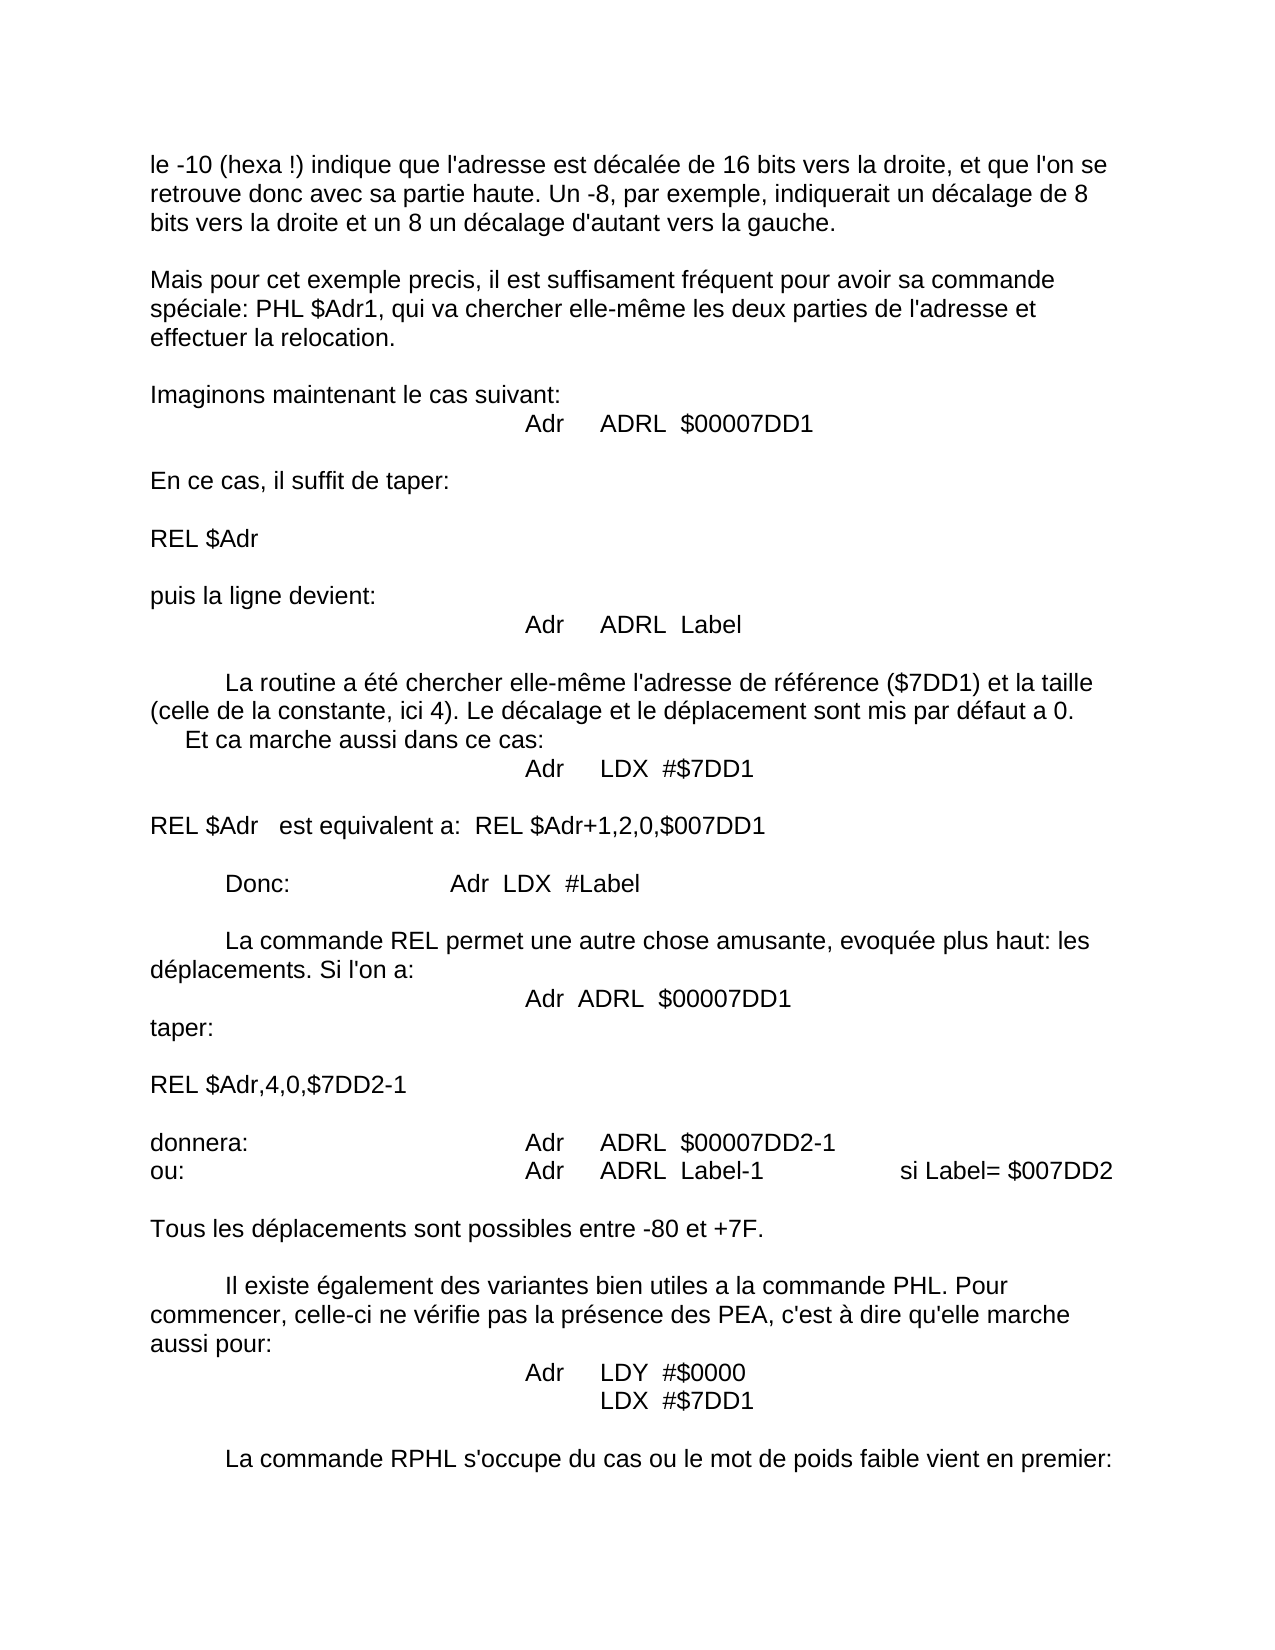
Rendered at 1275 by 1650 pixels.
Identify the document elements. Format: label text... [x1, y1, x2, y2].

text donnera: Adr ADRL $00007DD2-1 [150, 1127, 1125, 1156]
text Donc: Adr LDX #Label [150, 869, 1125, 897]
text REL $Adr est equivalent a: REL $Adr+1,2,0,$007DD1 [150, 811, 1125, 840]
text Adr ADRL Label [150, 610, 1125, 639]
text La commande REL permet une autre chose amusante, evoquée plus haut: les déplacements. Si l'on a: [150, 926, 1125, 984]
text Il existe également des variantes bien utiles a la commande PHL. Pour commencer, celle-ci ne vérifie pas la présence des PEA, c'est à dire qu'elle marche aussi pour: [150, 1271, 1125, 1357]
text REL $Adr,4,0,$7DD2-1 [150, 1070, 1125, 1099]
text Tous les déplacements sont possibles entre -80 et +7F. [150, 1214, 1125, 1242]
text ou: Adr ADRL Label-1 si Label= $007DD2 [150, 1156, 1125, 1185]
text Adr ADRL $00007DD1 [150, 984, 1125, 1012]
text Adr LDY #$0000 [150, 1357, 1125, 1386]
text Adr LDX #$7DD1 [150, 754, 1125, 782]
text Imaginons maintenant le cas suivant: [150, 380, 1125, 409]
text En ce cas, il suffit de taper: [150, 466, 1125, 495]
text La routine a été chercher elle-même l'adresse de référence ($7DD1) et la taille (celle de la constante, ici 4). Le décalage et le déplacement sont mis par défaut a 0. [150, 667, 1125, 725]
text taper: [150, 1012, 1125, 1041]
text Adr ADRL $00007DD1 [150, 409, 1125, 437]
text REL $Adr [150, 524, 1125, 552]
text puis la ligne devient: [150, 581, 1125, 610]
text La commande RPHL s'occupe du cas ou le mot de poids faible vient en premier: [150, 1444, 1125, 1472]
text Et ca marche aussi dans ce cas: [150, 725, 1125, 754]
text Mais pour cet exemple precis, il est suffisament fréquent pour avoir sa commande spéciale: PHL $Adr1, qui va chercher elle-même les deux parties de l'adresse et effectuer la relocation. [150, 265, 1125, 351]
text LDX #$7DD1 [150, 1386, 1125, 1415]
text le -10 (hexa !) indique que l'adresse est décalée de 16 bits vers la droite, et que l'on se retrouve donc avec sa partie haute. Un -8, par exemple, indiquerait un décalage de 8 bits vers la droite et un 8 un décalage d'autant vers la gauche. [150, 150, 1125, 236]
